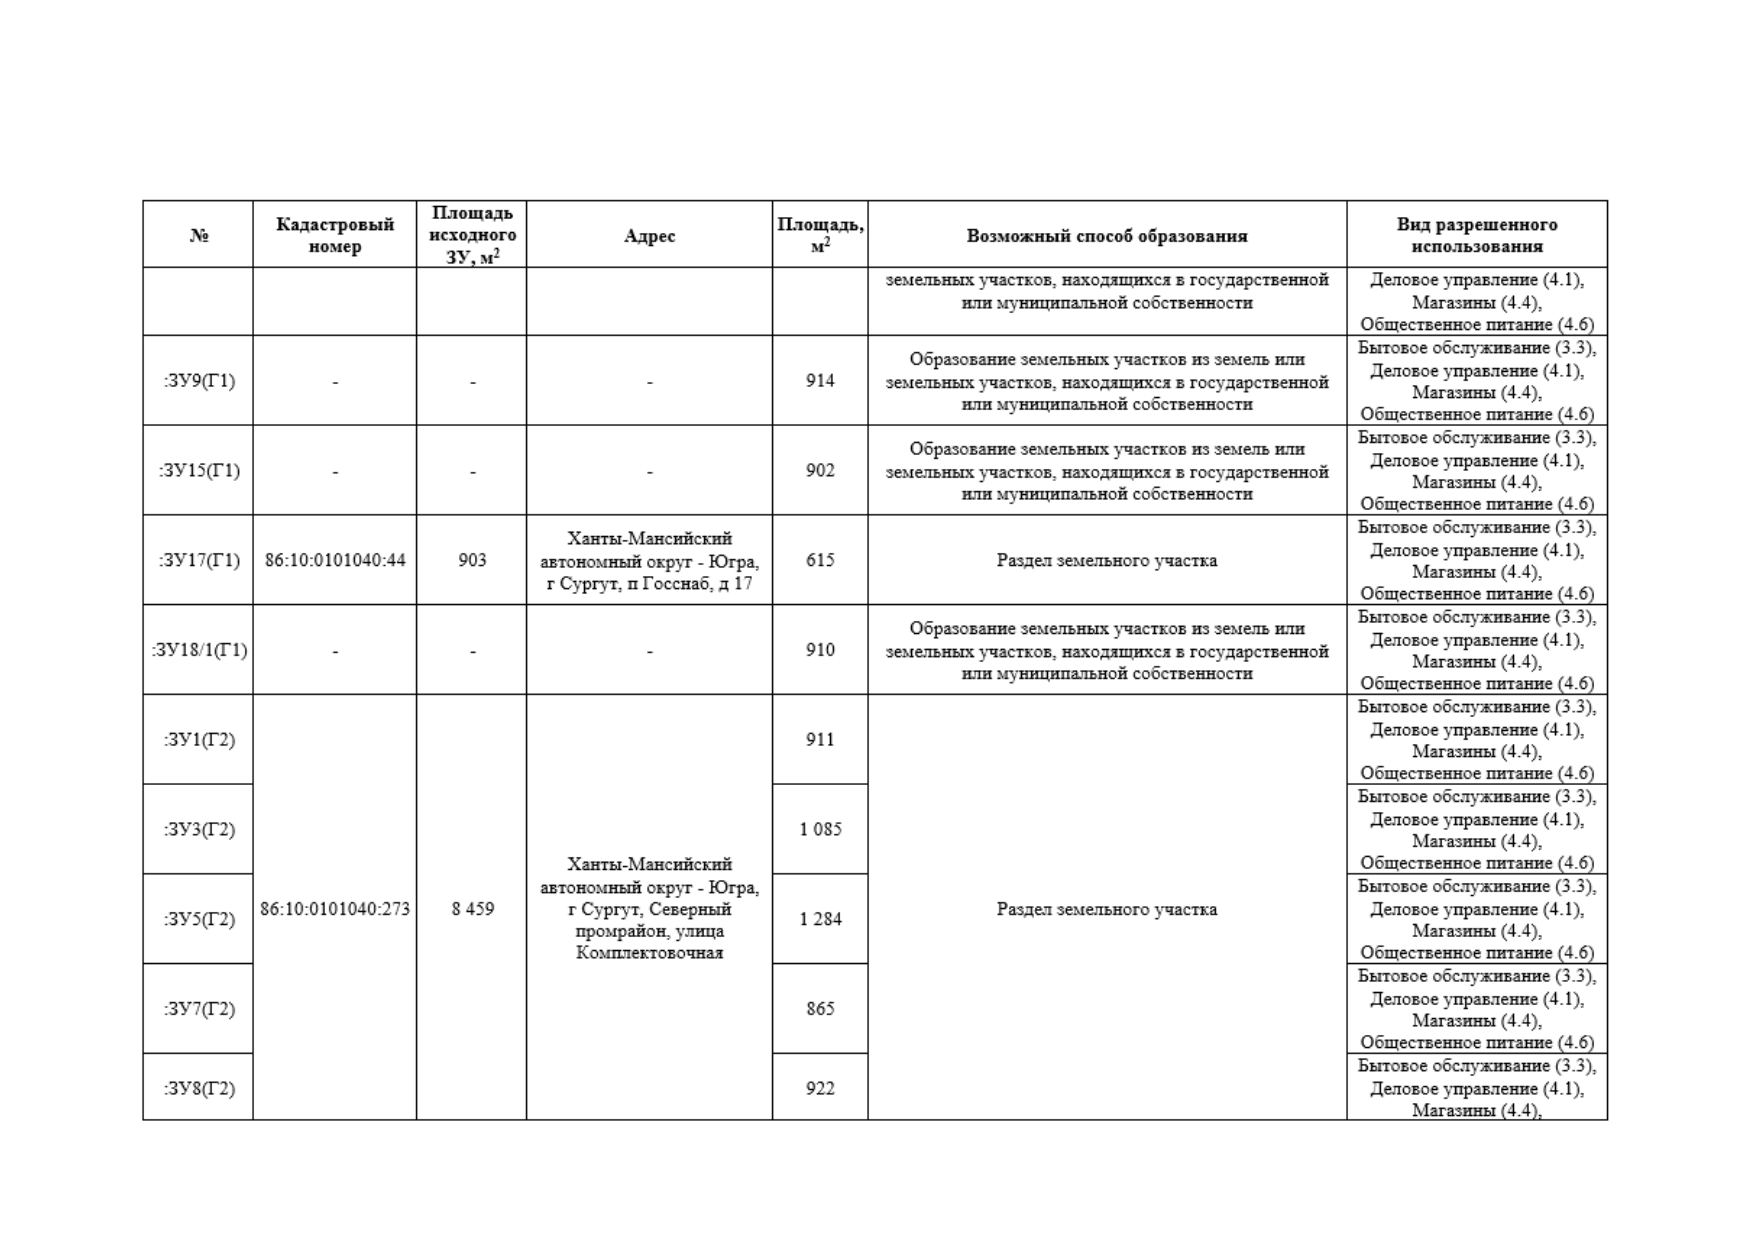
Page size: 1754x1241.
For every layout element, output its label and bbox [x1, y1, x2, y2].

picture [118, 177, 1636, 1144]
